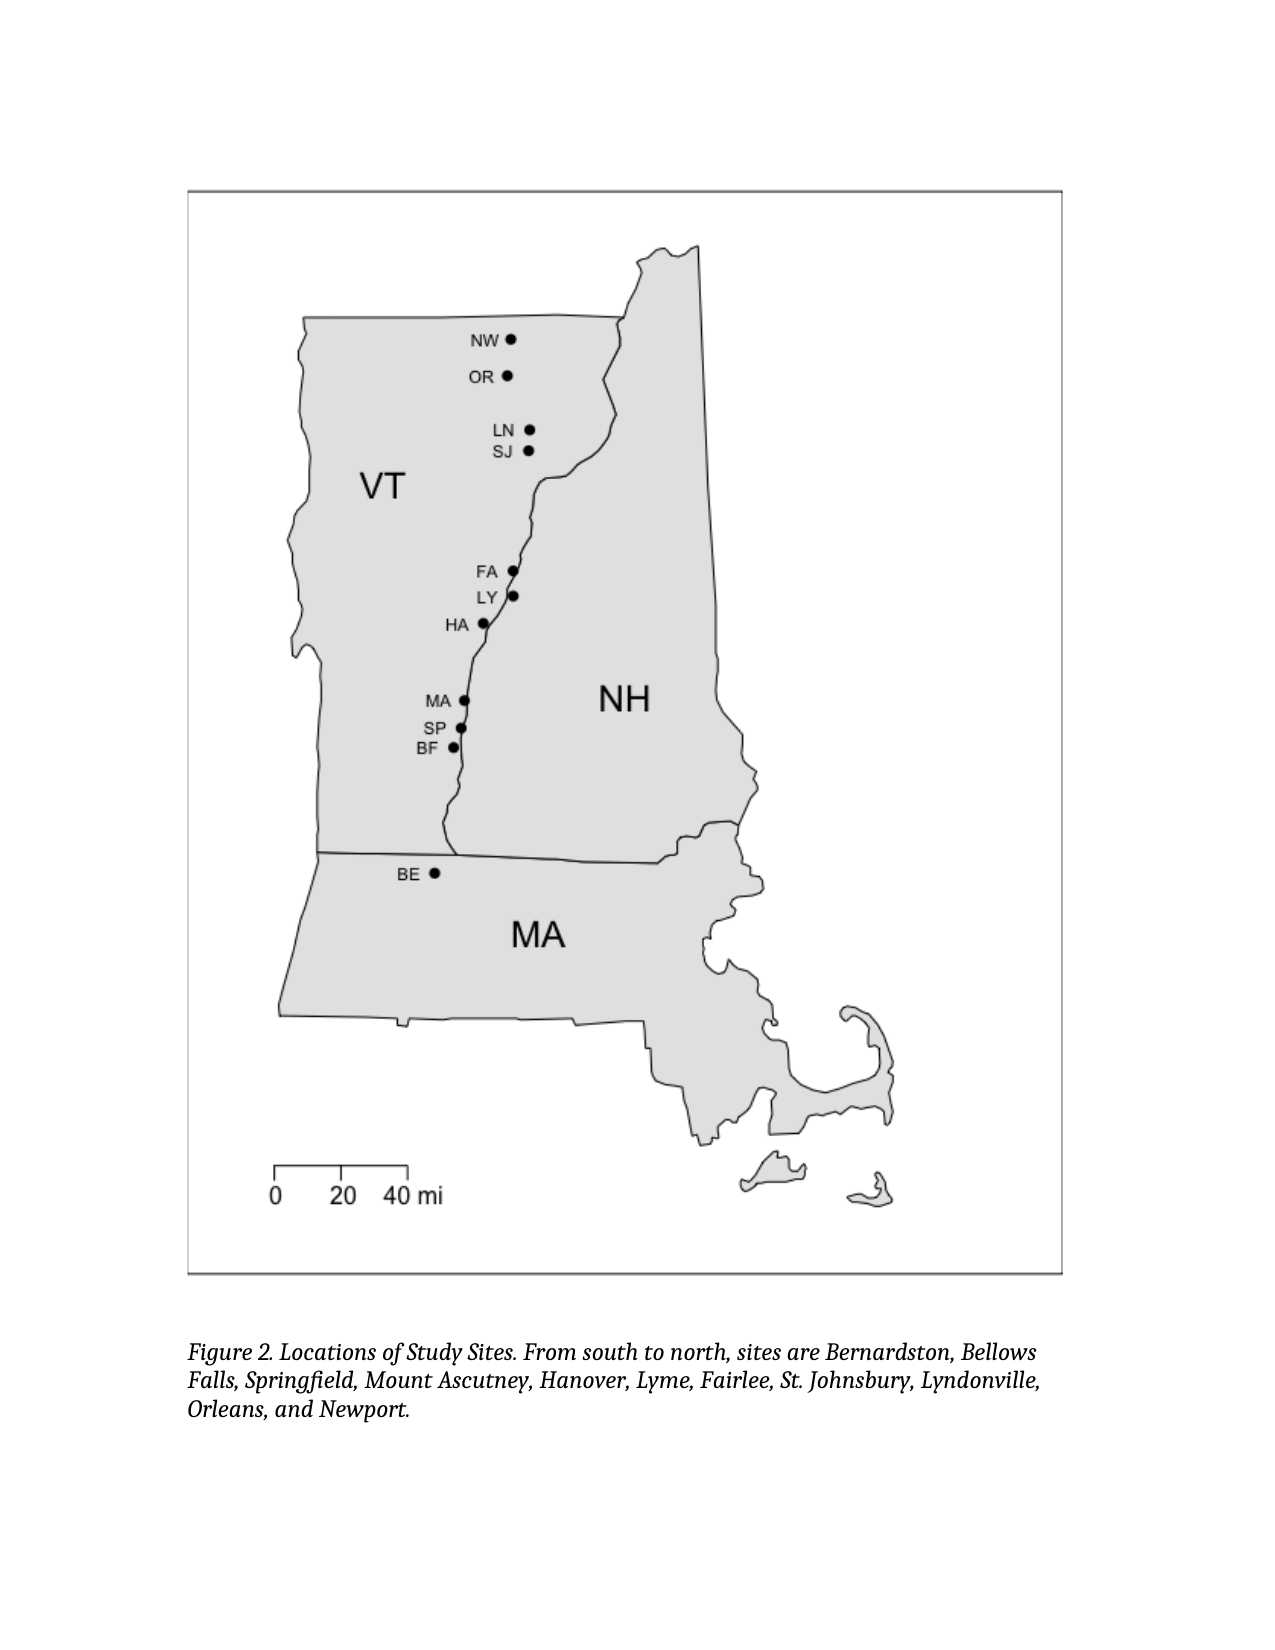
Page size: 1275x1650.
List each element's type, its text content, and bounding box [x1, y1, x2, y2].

picture [187, 150, 1063, 1317]
text Figure 2. Locations of Study Sites. From south to north, sites are Bernardston, Bellows Falls, Springfield, Mount Ascutney, Hanover, Lyme, Fairlee, St. Johnsbury, Lyndonville, Orleans, and Newport. [187, 1337, 1087, 1424]
